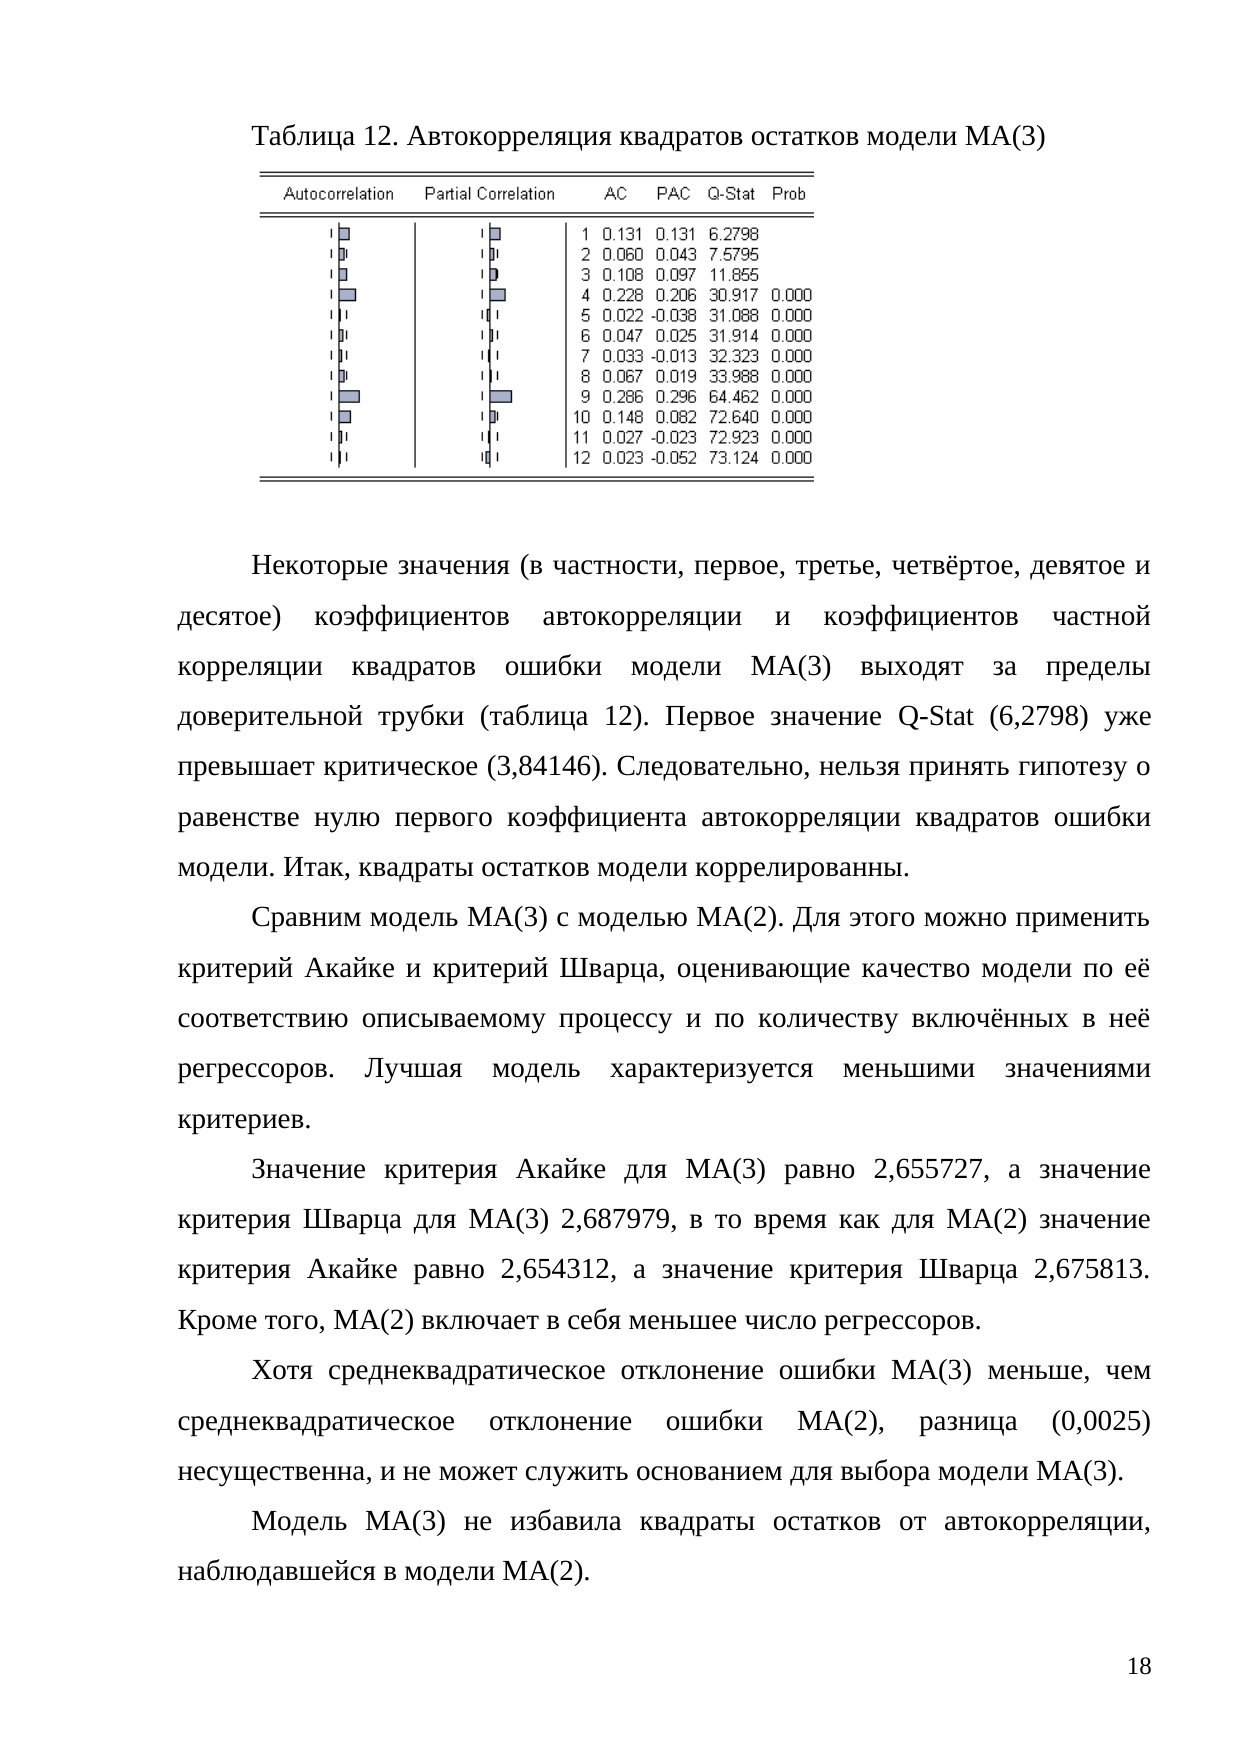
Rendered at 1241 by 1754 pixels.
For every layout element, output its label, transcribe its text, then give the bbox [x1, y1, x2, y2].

text Хотя среднеквадратическое отклонение ошибки МА(3) меньше, чем среднеквадратическое отклонение ошибки МА(2), разница (0,0025) несущественна, и не может служить основанием для выбора модели МА(3). [177, 1352, 1152, 1486]
text Значение критерия Акайке для МА(3) равно 2,655727, а значение критерия Шварца для МА(3) 2,687979, в то время как для МА(2) значение критерия Акайке равно 2,654312, а значение критерия Шварца 2,675813. Кроме того, МА(2) включает в себя меньшее число регрессоров. [177, 1151, 1152, 1336]
text Таблица 12. Автокорреляция квадратов остатков модели МА(3) [177, 118, 1152, 152]
text Некоторые значения (в частности, первое, третье, четвёртое, девятое и десятое) коэффициентов автокорреляции и коэффициентов частной корреляции квадратов ошибки модели МА(3) выходят за пределы доверительной трубки (таблица 12). Первое значение Q-Stat (6,2798) уже превышает критическое (3,84146). Следовательно, нельзя принять гипотезу о равенстве нулю первого коэффициента автокорреляции квадратов ошибки модели. Итак, квадраты остатков модели коррелированны. [177, 547, 1152, 883]
picture [251, 168, 814, 483]
text Сравним модель МА(3) с моделью МА(2). Для этого можно применить критерий Акайке и критерий Шварца, оценивающие качество модели по её соответствию описываемому процессу и по количеству включённых в неё регрессоров. Лучшая модель характеризуется меньшими значениями критериев. [177, 899, 1152, 1134]
text Модель МА(3) не избавила квадраты остатков от автокорреляции, наблюдавшейся в модели МА(2). [177, 1503, 1152, 1587]
